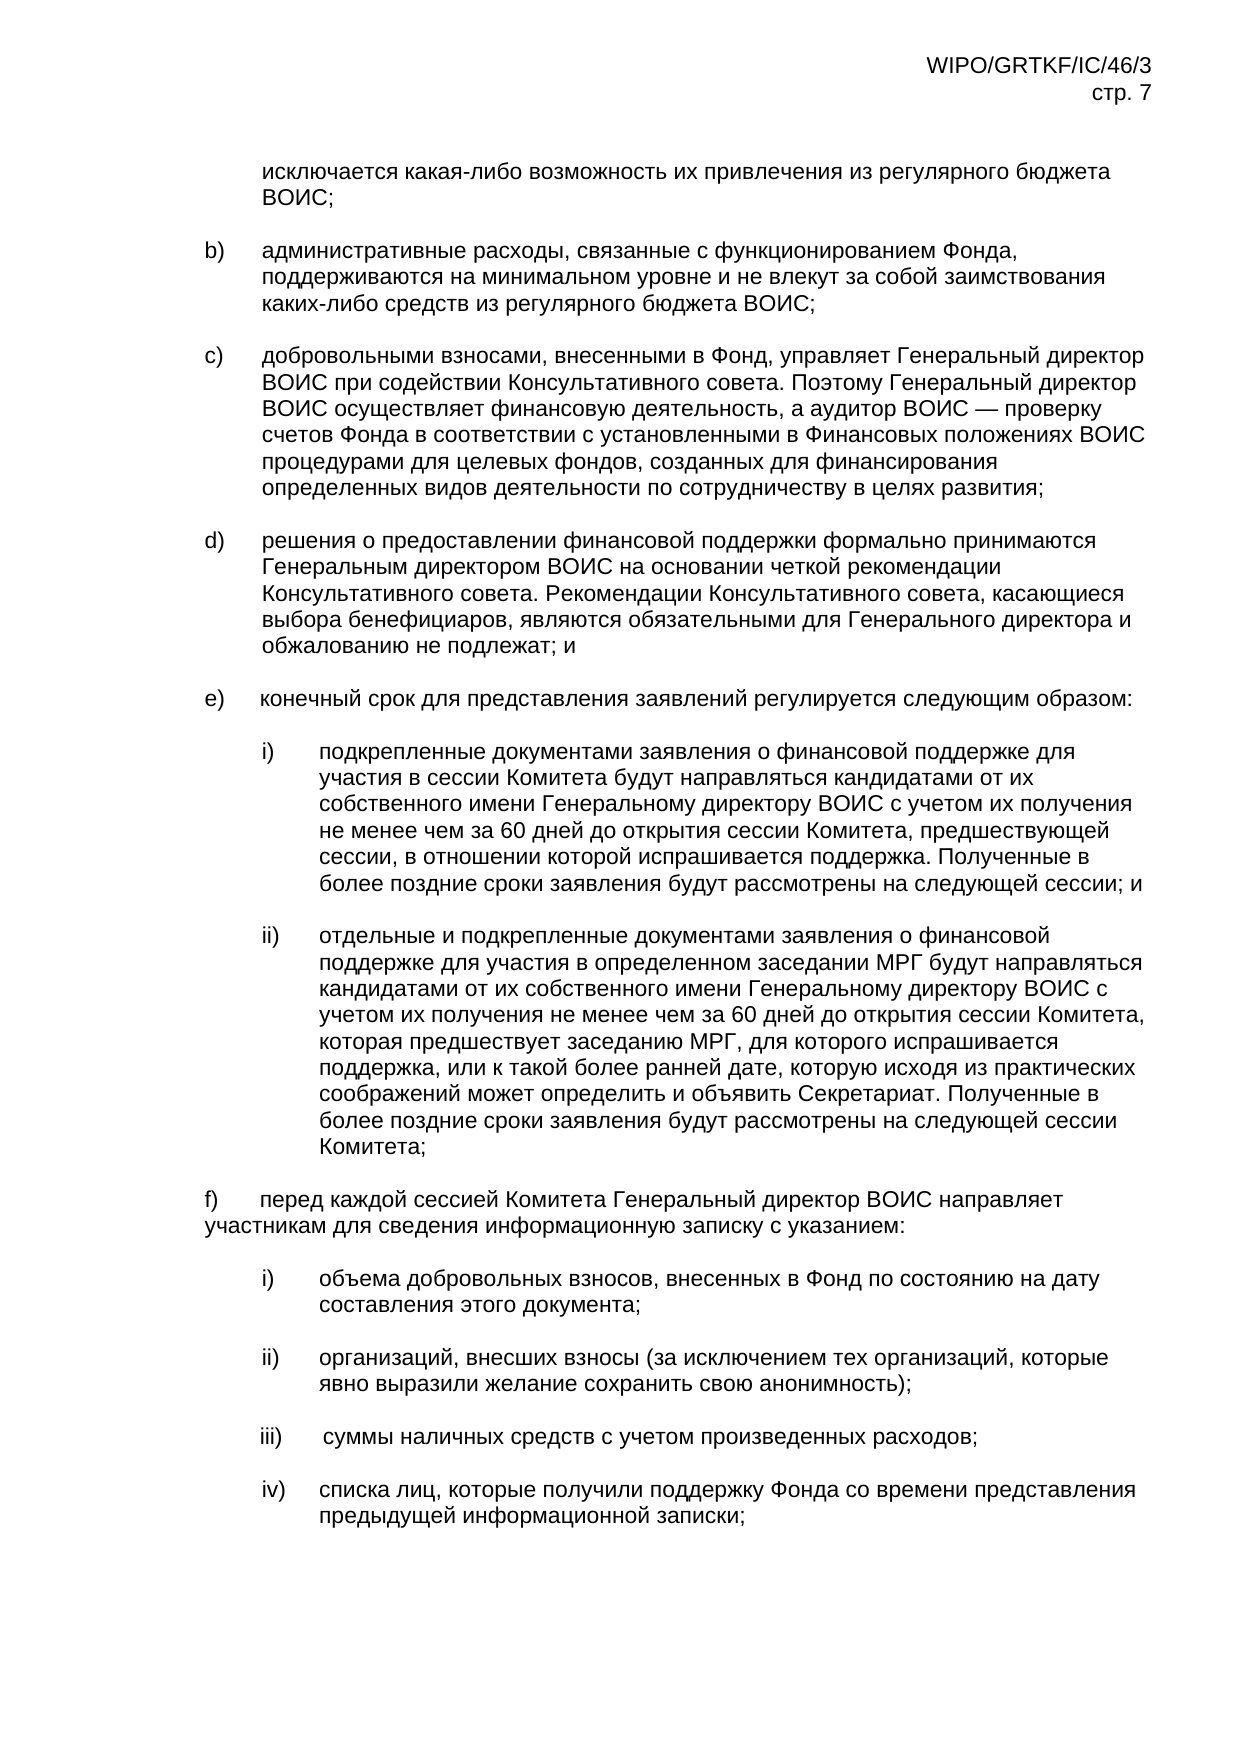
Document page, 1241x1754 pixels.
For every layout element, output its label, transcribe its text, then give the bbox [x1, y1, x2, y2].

list списка лиц, которые получили поддержку Фонда со времени представления предыдущей информационной записки; [262, 1476, 1152, 1528]
text b) административные расходы, связанные с функционированием Фонда, поддерживаются на минимальном уровне и не влекут за собой заимствования каких-либо средств из регулярного бюджета ВОИС; [204, 237, 1152, 316]
text d) решения о предоставлении финансовой поддержки формально принимаются Генеральным директором ВОИС на основании четкой рекомендации Консультативного совета. Рекомендации Консультативного совета, касающиеся выбора бенефициаров, являются обязательными для Генерального директора и обжалованию не подлежат; и [204, 527, 1152, 659]
list организаций, внесших взносы (за исключением тех организаций, которые явно выразили желание сохранить свою анонимность); [262, 1344, 1152, 1397]
text c) добровольными взносами, внесенными в Фонд, управляет Генеральный директор ВОИС при содействии Консультативного совета. Поэтому Генеральный директор ВОИС осуществляет финансовую деятельность, а аудитор ВОИС — проверку счетов Фонда в соответствии с установленными в Финансовых положениях ВОИС процедурами для целевых фондов, созданных для финансирования определенных видов деятельности по сотрудничеству в целях развития; [204, 342, 1152, 501]
text e) конечный срок для представления заявлений регулируется следующим образом: [204, 685, 1152, 711]
list отдельные и подкрепленные документами заявления о финансовой поддержке для участия в определенном заседании МРГ будут направляться кандидатами от их собственного имени Генеральному директору ВОИС с учетом их получения не менее чем за 60 дней до открытия сессии Комитета, которая предшествует заседанию МРГ, для которого испрашивается поддержка, или к такой более ранней дате, которую исходя из практических соображений может определить и объявить Секретариат. Полученные в более поздние сроки заявления будут рассмотрены на следующей сессии Комитета; [262, 922, 1152, 1159]
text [204, 158, 1152, 211]
list подкрепленные документами заявления о финансовой поддержке для участия в сессии Комитета будут направляться кандидатами от их собственного имени Генеральному директору ВОИС с учетом их получения не менее чем за 60 дней до открытия сессии Комитета, предшествующей сессии, в отношении которой испрашивается поддержка. Полученные в более поздние сроки заявления будут рассмотрены на следующей сессии; и [262, 738, 1152, 896]
list объема добровольных взносов, внесенных в Фонд по состоянию на дату составления этого документа; [262, 1265, 1152, 1317]
text f) перед каждой сессией Комитета Генеральный директор ВОИС направляет участникам для сведения информационную записку с указанием: [204, 1186, 1152, 1238]
list суммы наличных средств с учетом произведенных расходов; [259, 1423, 1152, 1449]
